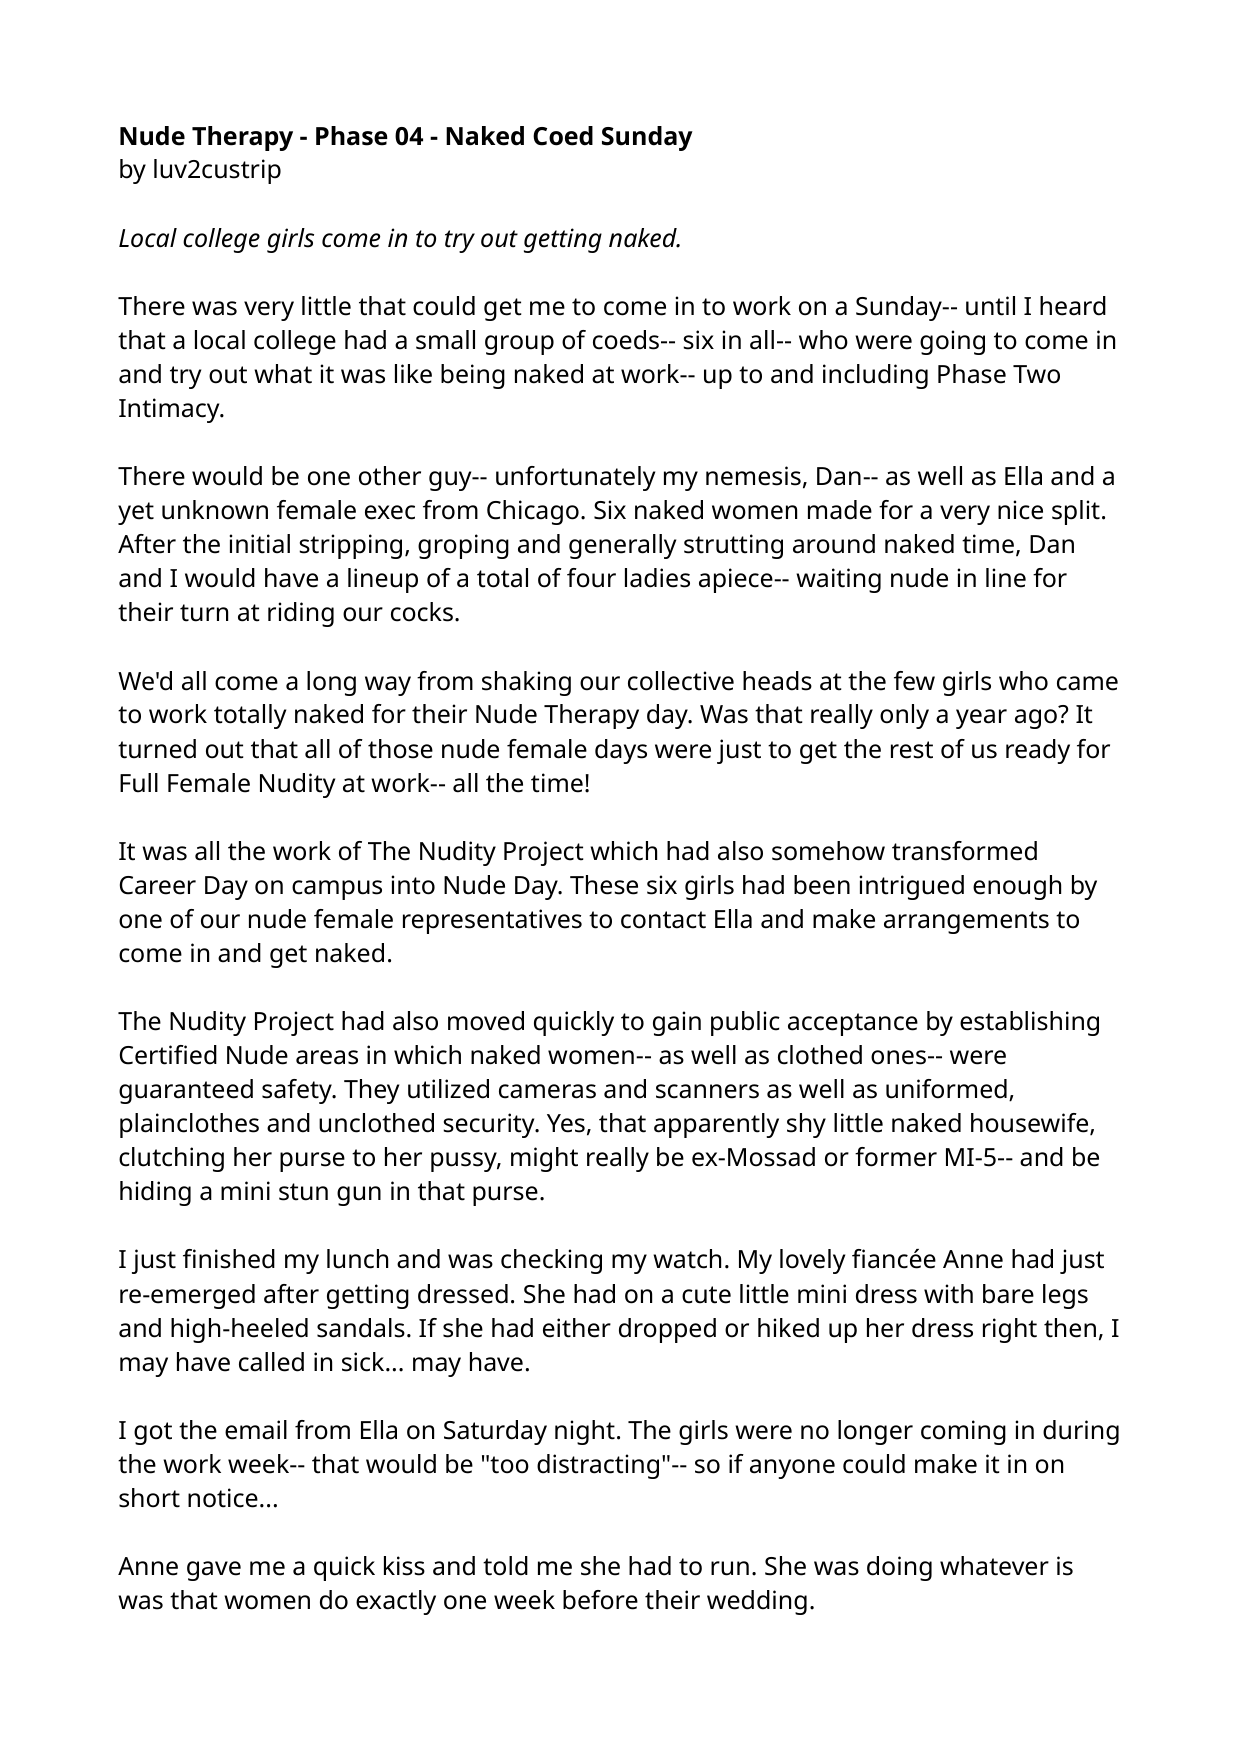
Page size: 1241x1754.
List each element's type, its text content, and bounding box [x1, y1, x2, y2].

text Nude Therapy - Phase 04 - Naked Coed Sunday [118, 118, 1122, 152]
text I just finished my lunch and was checking my watch. My lovely fiancée Anne had just re-emerged after getting dressed. She had on a cute little mini dress with bare legs and high-heeled sandals. If she had either dropped or hiked up her dress right then, I may have called in sick... may have. [118, 1242, 1122, 1378]
text There was very little that could get me to come in to work on a Sunday-- until I heard that a local college had a small group of coeds-- six in all-- who were going to come in and try out what it was like being naked at work-- up to and including Phase Two Intimacy. [118, 288, 1122, 425]
text There would be one other guy-- unfortunately my nemesis, Dan-- as well as Ella and a yet unknown female exec from Chicago. Six naked women made for a very nice split. After the initial stripping, groping and generally strutting around naked time, Dan and I would have a lineup of a total of four ladies apiece-- waiting nude in line for their turn at riding our cocks. [118, 459, 1122, 629]
text Local college girls come in to try out getting naked. [118, 220, 1122, 254]
text I got the email from Ella on Saturday night. The girls were no longer coming in during the work week-- that would be "too distracting"-- so if anyone could make it in on short notice... [118, 1412, 1122, 1515]
text The Nudity Project had also moved quickly to gain public acceptance by establishing Certified Nude areas in which naked women-- as well as clothed ones-- were guaranteed safety. They utilized cameras and scanners as well as uniformed, plainclothes and unclothed security. Yes, that apparently shy little naked housewife, clutching her purse to her pussy, might really be ex-Mossad or former MI-5-- and be hiding a mini stun gun in that purse. [118, 1004, 1122, 1208]
text We'd all come a long way from shaking our collective heads at the few girls who came to work totally naked for their Nude Therapy day. Was that really only a year ago? It turned out that all of those nude female days were just to get the rest of us ready for Full Female Nudity at work-- all the time! [118, 663, 1122, 799]
text It was all the work of The Nudity Project which had also somehow transformed Career Day on campus into Nude Day. These six girls had been intrigued enough by one of our nude female representatives to contact Ella and make arrangements to come in and get naked. [118, 833, 1122, 970]
text by luv2custrip [118, 152, 1122, 186]
text Anne gave me a quick kiss and told me she had to run. She was doing whatever is was that women do exactly one week before their wedding. [118, 1549, 1122, 1617]
